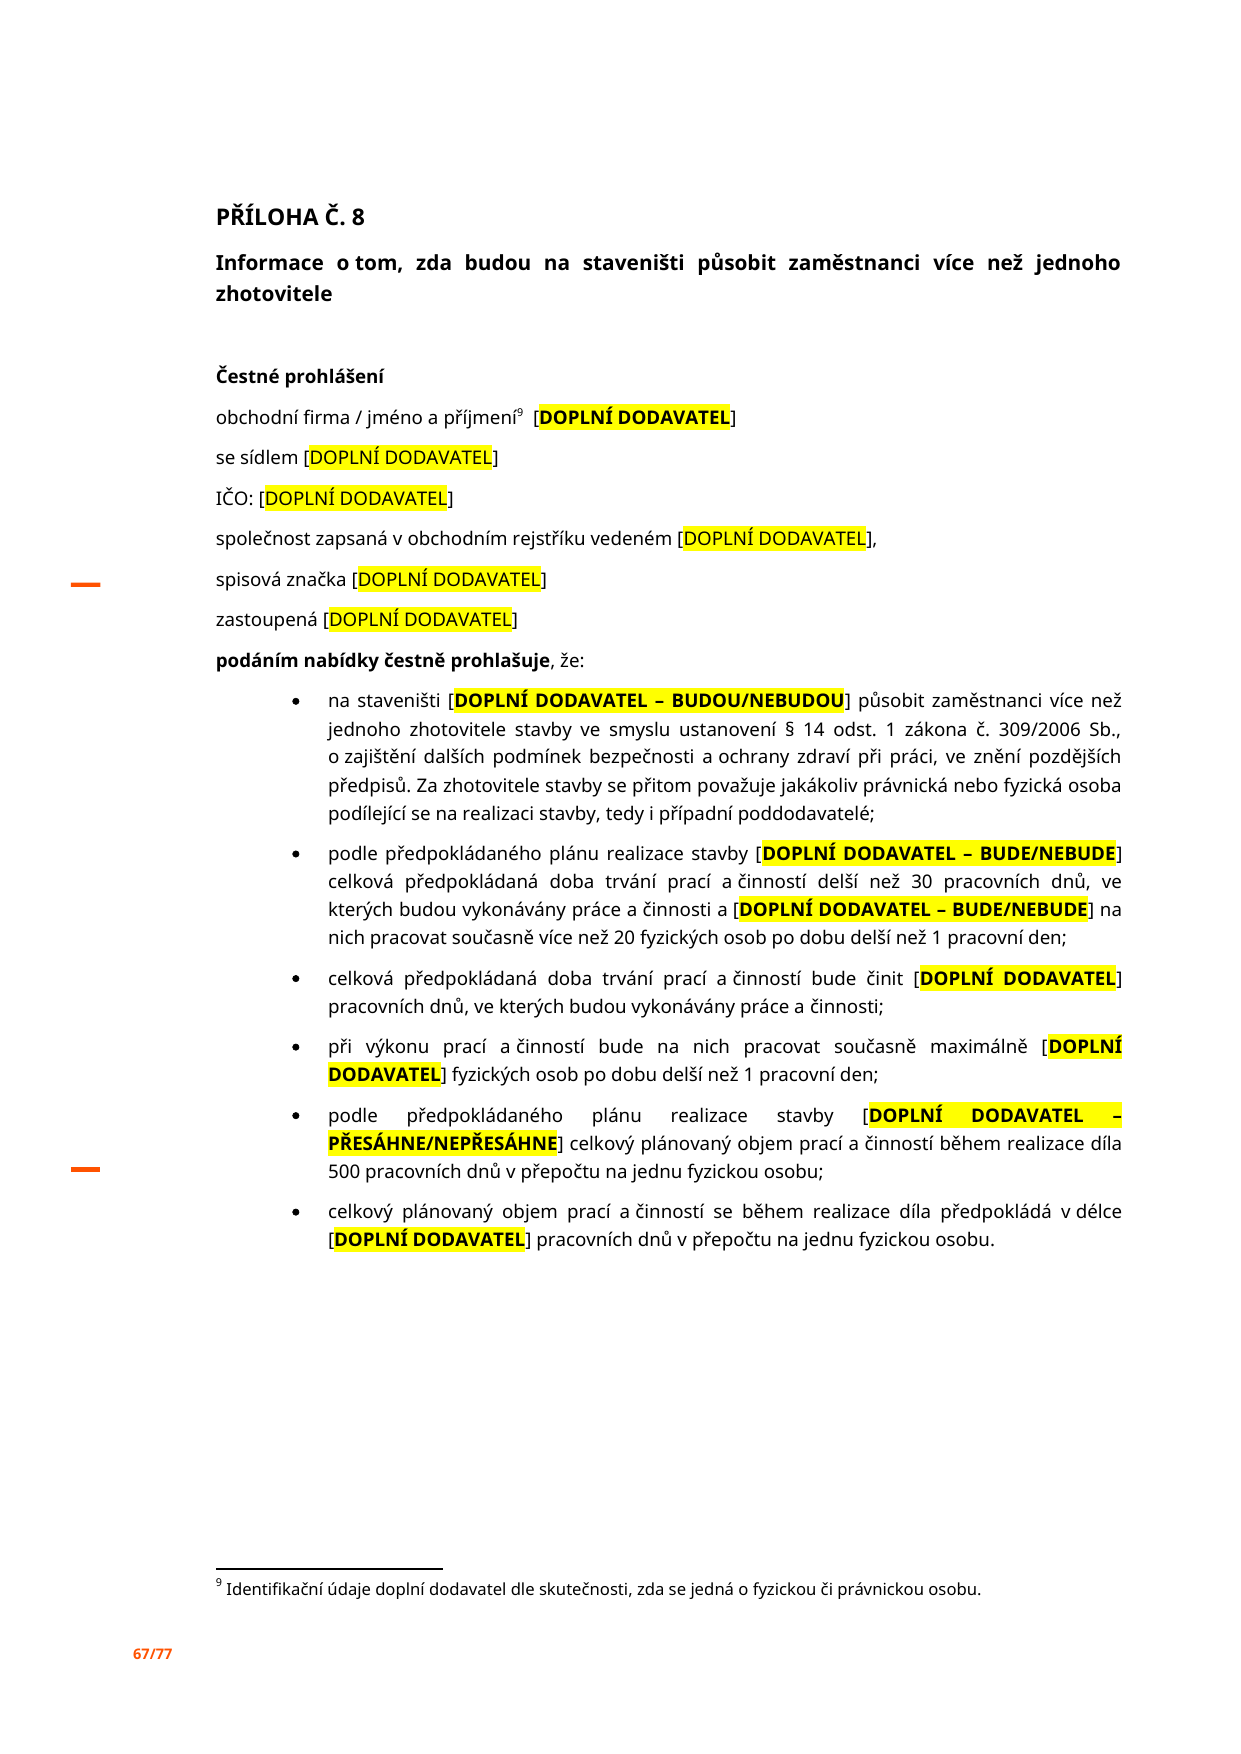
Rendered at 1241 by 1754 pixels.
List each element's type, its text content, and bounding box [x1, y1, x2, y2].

text obchodní firma / jméno a příjmení [DOPLNÍ DODAVATEL] [216, 404, 539, 430]
text se sídlem [DOPLNÍ DODAVATEL] [216, 445, 309, 470]
text obchodní firma / jméno a příjmení [DOPLNÍ DODAVATEL] [730, 404, 1122, 430]
text spisová značka [DOPLNÍ DODAVATEL] [216, 566, 358, 592]
text na staveništi [DOPLNÍ DODAVATEL – BUDOU/NEBUDOU] působit zaměstnanci více než jednoho zhotovitele stavby ve smyslu ustanovení § 14 odst. 1 zákona č. 309/2006 Sb., o zajištění dalších podmínek bezpečnosti a ochrany zdraví při práci, ve znění pozdějších předpisů. Za zhotovitele stavby se přitom považuje jakákoliv právnická nebo fyzická osoba podílející se na realizaci stavby, tedy i případní poddodavatelé; [292, 688, 1122, 825]
text se sídlem [DOPLNÍ DODAVATEL] [492, 445, 1122, 470]
text celková předpokládaná doba trvání prací a činností bude činit [DOPLNÍ DODAVATEL] pracovních dnů, ve kterých budou vykonávány práce a činnosti; [292, 965, 1122, 1018]
text podle předpokládaného plánu realizace stavby [DOPLNÍ DODAVATEL – BUDE/NEBUDE] celková předpokládaná doba trvání prací a činností delší než 30 pracovních dnů, ve kterých budou vykonávány práce a činnosti a [DOPLNÍ DODAVATEL – BUDE/NEBUDE] na nich pracovat současně více než 20 fyzických osob po dobu delší než 1 pracovní den; [292, 840, 1122, 950]
text celkový plánovaný objem prací a činností se během realizace díla předpokládá v délce [DOPLNÍ DODAVATEL] pracovních dnů v přepočtu na jednu fyzickou osobu. [292, 1199, 1122, 1252]
text podáním nabídky čestně prohlašuje, že: [216, 647, 1122, 673]
text zastoupená [DOPLNÍ DODAVATEL] [216, 607, 329, 632]
text Informace o tom, zda budou na staveništi působit zaměstnanci více než jednoho zhotovitele [216, 248, 1122, 308]
text při výkonu prací a činností bude na nich pracovat současně maximálně [DOPLNÍ DODAVATEL] fyzických osob po dobu delší než 1 pracovní den; [292, 1033, 1122, 1087]
text spisová značka [DOPLNÍ DODAVATEL] [541, 566, 1122, 592]
text podle předpokládaného plánu realizace stavby [DOPLNÍ DODAVATEL – PŘESÁHNE/NEPŘESÁHNE] celkový plánovaný objem prací a činností během realizace díla 500 pracovních dnů v přepočtu na jednu fyzickou osobu; [292, 1102, 1122, 1184]
text IČO: [DOPLNÍ DODAVATEL] [447, 485, 1122, 511]
text Čestné prohlášení [216, 364, 1122, 389]
text Příloha č. 8 [216, 201, 1122, 232]
text zastoupená [DOPLNÍ DODAVATEL] [512, 607, 1122, 632]
text společnost zapsaná v obchodním rejstříku vedeném [DOPLNÍ DODAVATEL], [216, 526, 683, 551]
text společnost zapsaná v obchodním rejstříku vedeném [DOPLNÍ DODAVATEL], [866, 526, 1122, 551]
